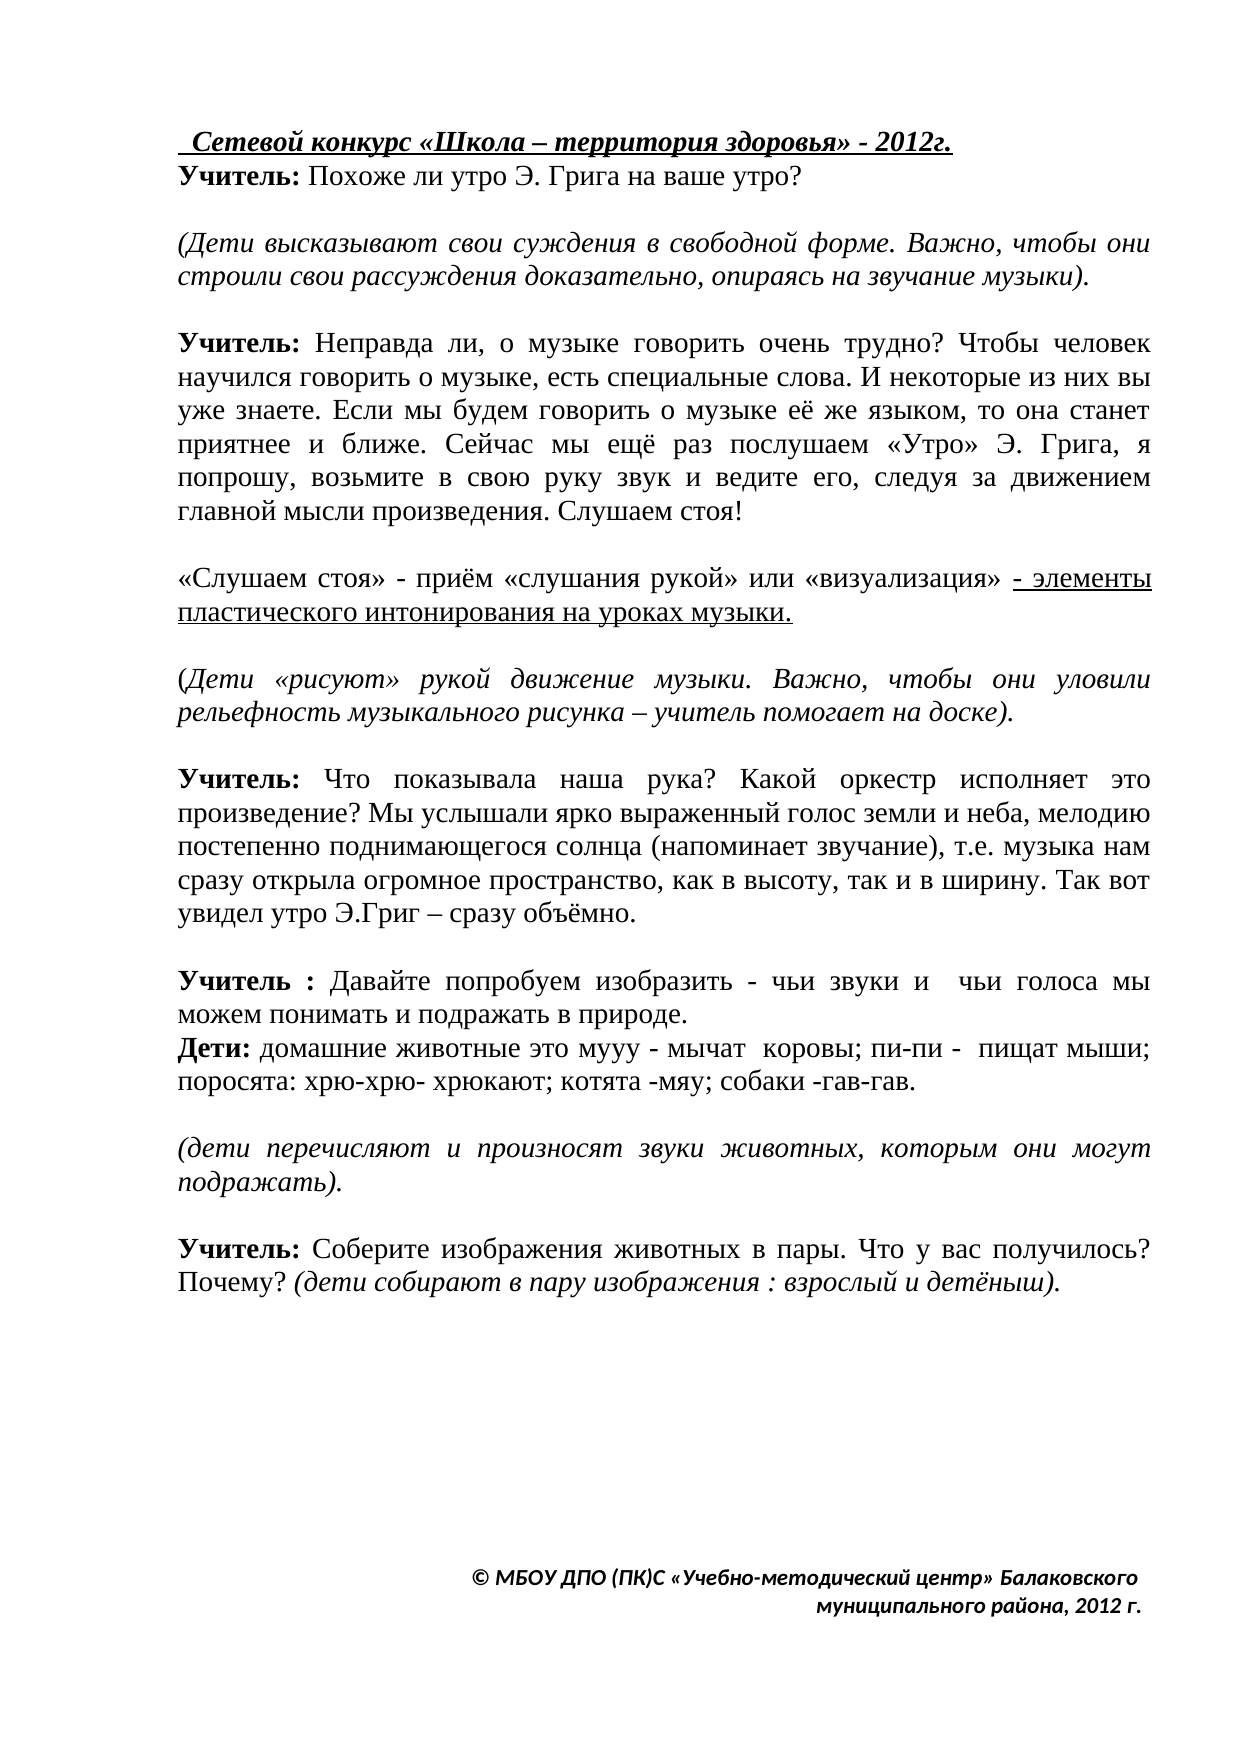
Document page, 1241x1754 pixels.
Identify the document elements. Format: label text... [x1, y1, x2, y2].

text «Слушаем стоя» - приём «слушания рукой» или «визуализация» - элементы пластического интонирования на уроках музыки. [177, 560, 1152, 627]
text (Дети высказывают свои суждения в свободной форме. Важно, чтобы они строили свои рассуждения доказательно, опираясь на звучание музыки). [177, 225, 1152, 292]
text (дети перечисляют и произносят звуки животных, которым они могут подражать). [177, 1130, 1152, 1197]
text Учитель : Давайте попробуем изобразить - чьи звуки и чьи голоса мы можем понимать и подражать в природе. [177, 963, 1152, 1030]
text Учитель: Неправда ли, о музыке говорить очень трудно? Чтобы человек научился говорить о музыке, есть специальные слова. И некоторые из них вы уже знаете. Если мы будем говорить о музыке её же языком, то она станет приятнее и ближе. Сейчас мы ещё раз послушаем «Утро» Э. Грига, я попрошу, возьмите в свою руку звук и ведите его, следуя за движением главной мысли произведения. Слушаем стоя! [177, 325, 1152, 527]
text (Дети «рисуют» рукой движение музыки. Важно, чтобы они уловили рельефность музыкального рисунка – учитель помогает на доске). [177, 661, 1152, 728]
text Дети: домашние животные это мууу - мычат коровы; пи-пи - пищат мыши; поросята: хрю-хрю- хрюкают; котята -мяу; собаки -гав-гав. [177, 1030, 1152, 1097]
text Учитель: Что показывала наша рука? Какой оркестр исполняет это произведение? Мы услышали ярко выраженный голос земли и неба, мелодию постепенно поднимающегося солнца (напоминает звучание), т.е. музыка нам сразу открыла огромное пространство, как в высоту, так и в ширину. Так вот увидел утро Э.Григ – сразу объёмно. [177, 761, 1152, 929]
text Учитель: Похоже ли утро Э. Грига на ваше утро? [177, 158, 1152, 191]
text Учитель: Соберите изображения животных в пары. Что у вас получилось? Почему? (дети собирают в пару изображения : взрослый и детёныш). [177, 1231, 1152, 1298]
